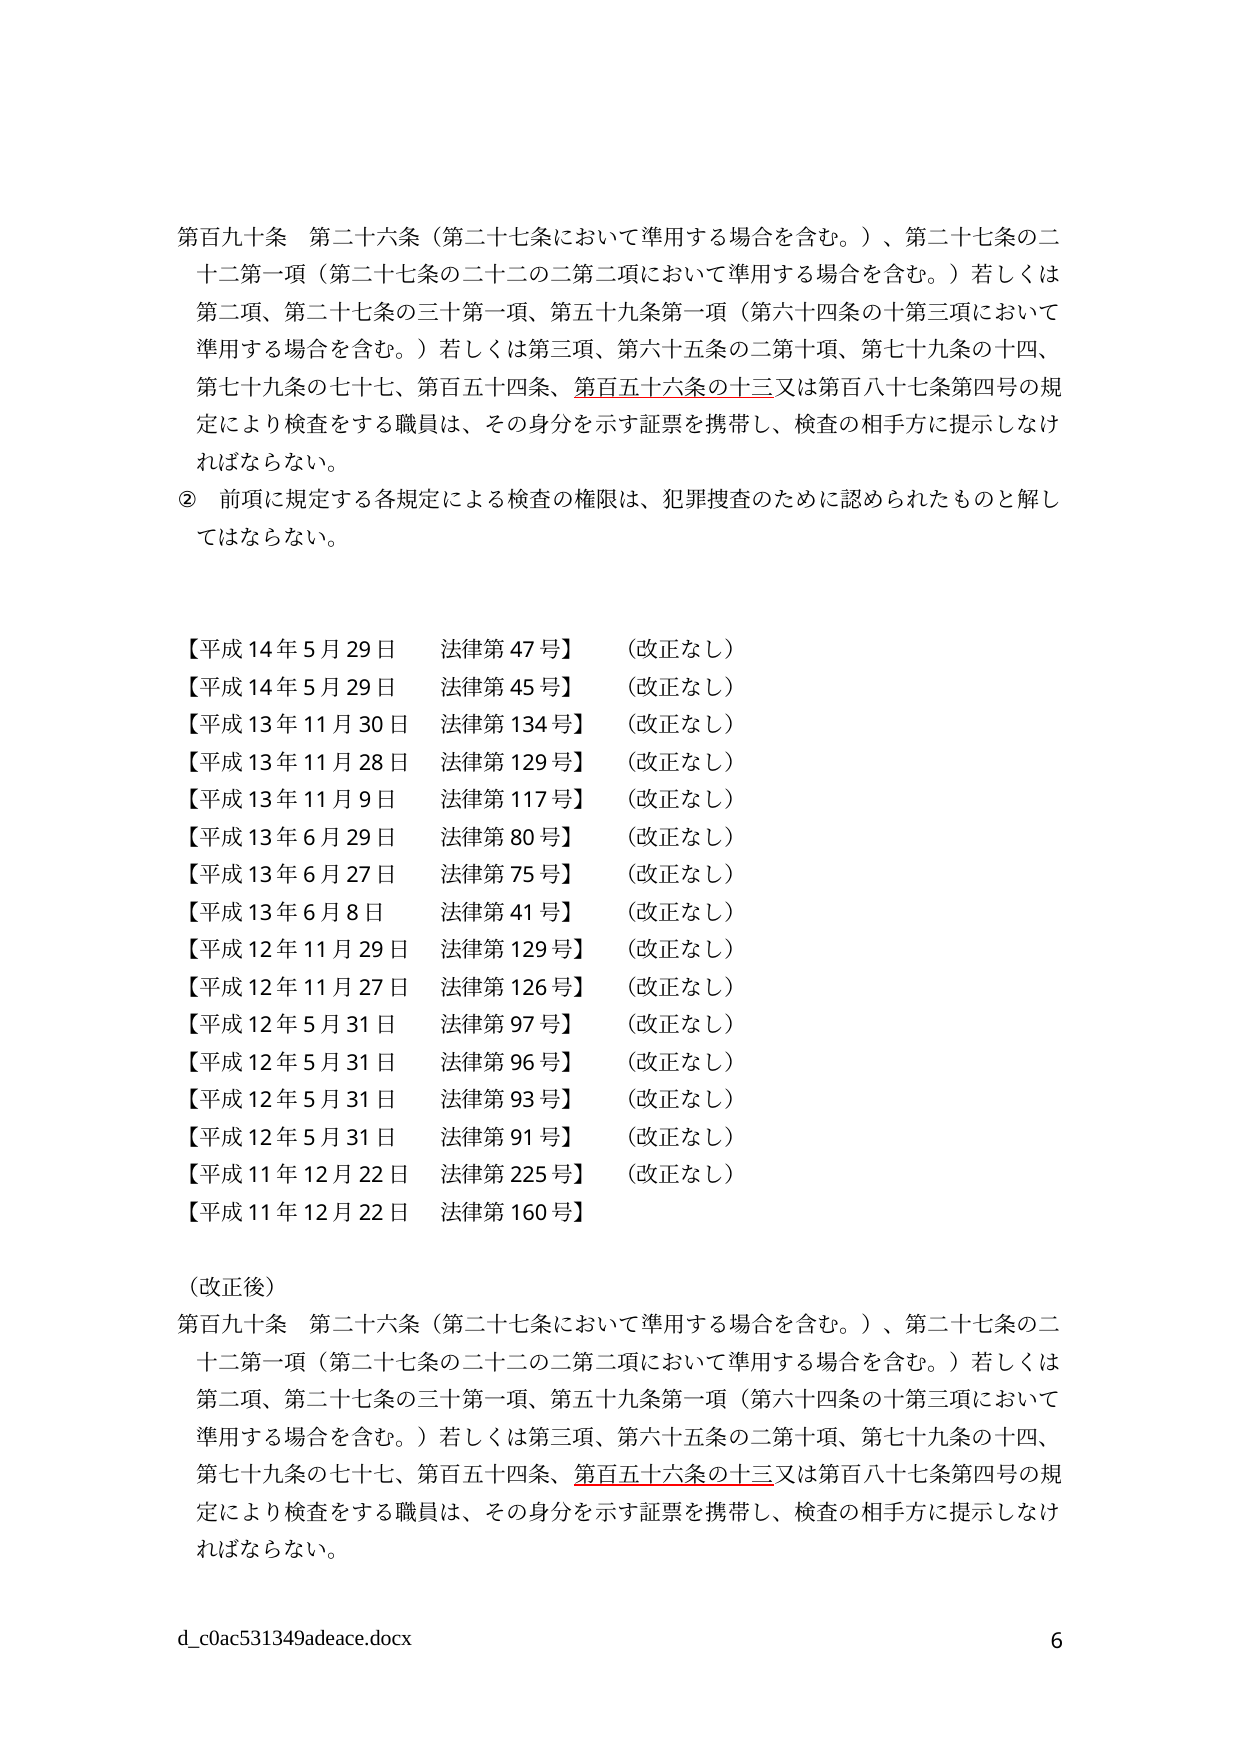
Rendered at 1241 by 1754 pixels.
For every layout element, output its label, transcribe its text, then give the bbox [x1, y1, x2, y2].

text 【平成13年11月9日 法律第117号】 （改正なし） [177, 779, 1063, 817]
text 【平成13年11月28日 法律第129号】 （改正なし） [177, 742, 1063, 779]
text 【平成12年5月31日 法律第97号】 （改正なし） [177, 1004, 1063, 1042]
text 第百九十条 第二十六条（第二十七条において準用する場合を含む。）、第二十七条の二十二第一項（第二十七条の二十二の二第二項において準用する場合を含む。）若しくは第二項、第二十七条の三十第一項、第五十九条第一項（第六十四条の十第三項において準用する場合を含む。）若しくは第三項、第六十五条の二第十項、第七十九条の十四、第七十九条の七十七、第百五十四条、第百五十六条の十三又は第百八十七条第四号の規定により検査をする職員は、その身分を示す証票を携帯し、検査の相手方に提示しなければならない。 [177, 217, 1063, 479]
text （改正後） [177, 1267, 1063, 1304]
text 【平成13年6月8日 法律第41号】 （改正なし） [177, 892, 1063, 929]
text 【平成12年5月31日 法律第91号】 （改正なし） [177, 1117, 1063, 1154]
text 【平成11年12月22日 法律第160号】 [177, 1192, 1063, 1229]
text 【平成14年5月29日 法律第47号】 （改正なし） [177, 629, 1063, 667]
text 【平成12年5月31日 法律第96号】 （改正なし） [177, 1042, 1063, 1079]
text 【平成13年11月30日 法律第134号】 （改正なし） [177, 704, 1063, 742]
text 【平成12年11月29日 法律第129号】 （改正なし） [177, 929, 1063, 967]
text 【平成14年5月29日 法律第45号】 （改正なし） [177, 667, 1063, 704]
text 【平成12年5月31日 法律第93号】 （改正なし） [177, 1079, 1063, 1117]
text 第百九十条 第二十六条（第二十七条において準用する場合を含む。）、第二十七条の二十二第一項（第二十七条の二十二の二第二項において準用する場合を含む。）若しくは第二項、第二十七条の三十第一項、第五十九条第一項（第六十四条の十第三項において準用する場合を含む。）若しくは第三項、第六十五条の二第十項、第七十九条の十四、第七十九条の七十七、第百五十四条、第百五十六条の十三又は第百八十七条第四号の規定により検査をする職員は、その身分を示す証票を携帯し、検査の相手方に提示しなければならない。 [177, 1304, 1063, 1567]
text 【平成11年12月22日 法律第225号】 （改正なし） [177, 1154, 1063, 1192]
text 【平成12年11月27日 法律第126号】 （改正なし） [177, 967, 1063, 1004]
text 【平成13年6月27日 法律第75号】 （改正なし） [177, 854, 1063, 892]
text 【平成13年6月29日 法律第80号】 （改正なし） [177, 817, 1063, 854]
text ② 前項に規定する各規定による検査の権限は、犯罪捜査のために認められたものと解してはならない。 [177, 479, 1063, 554]
